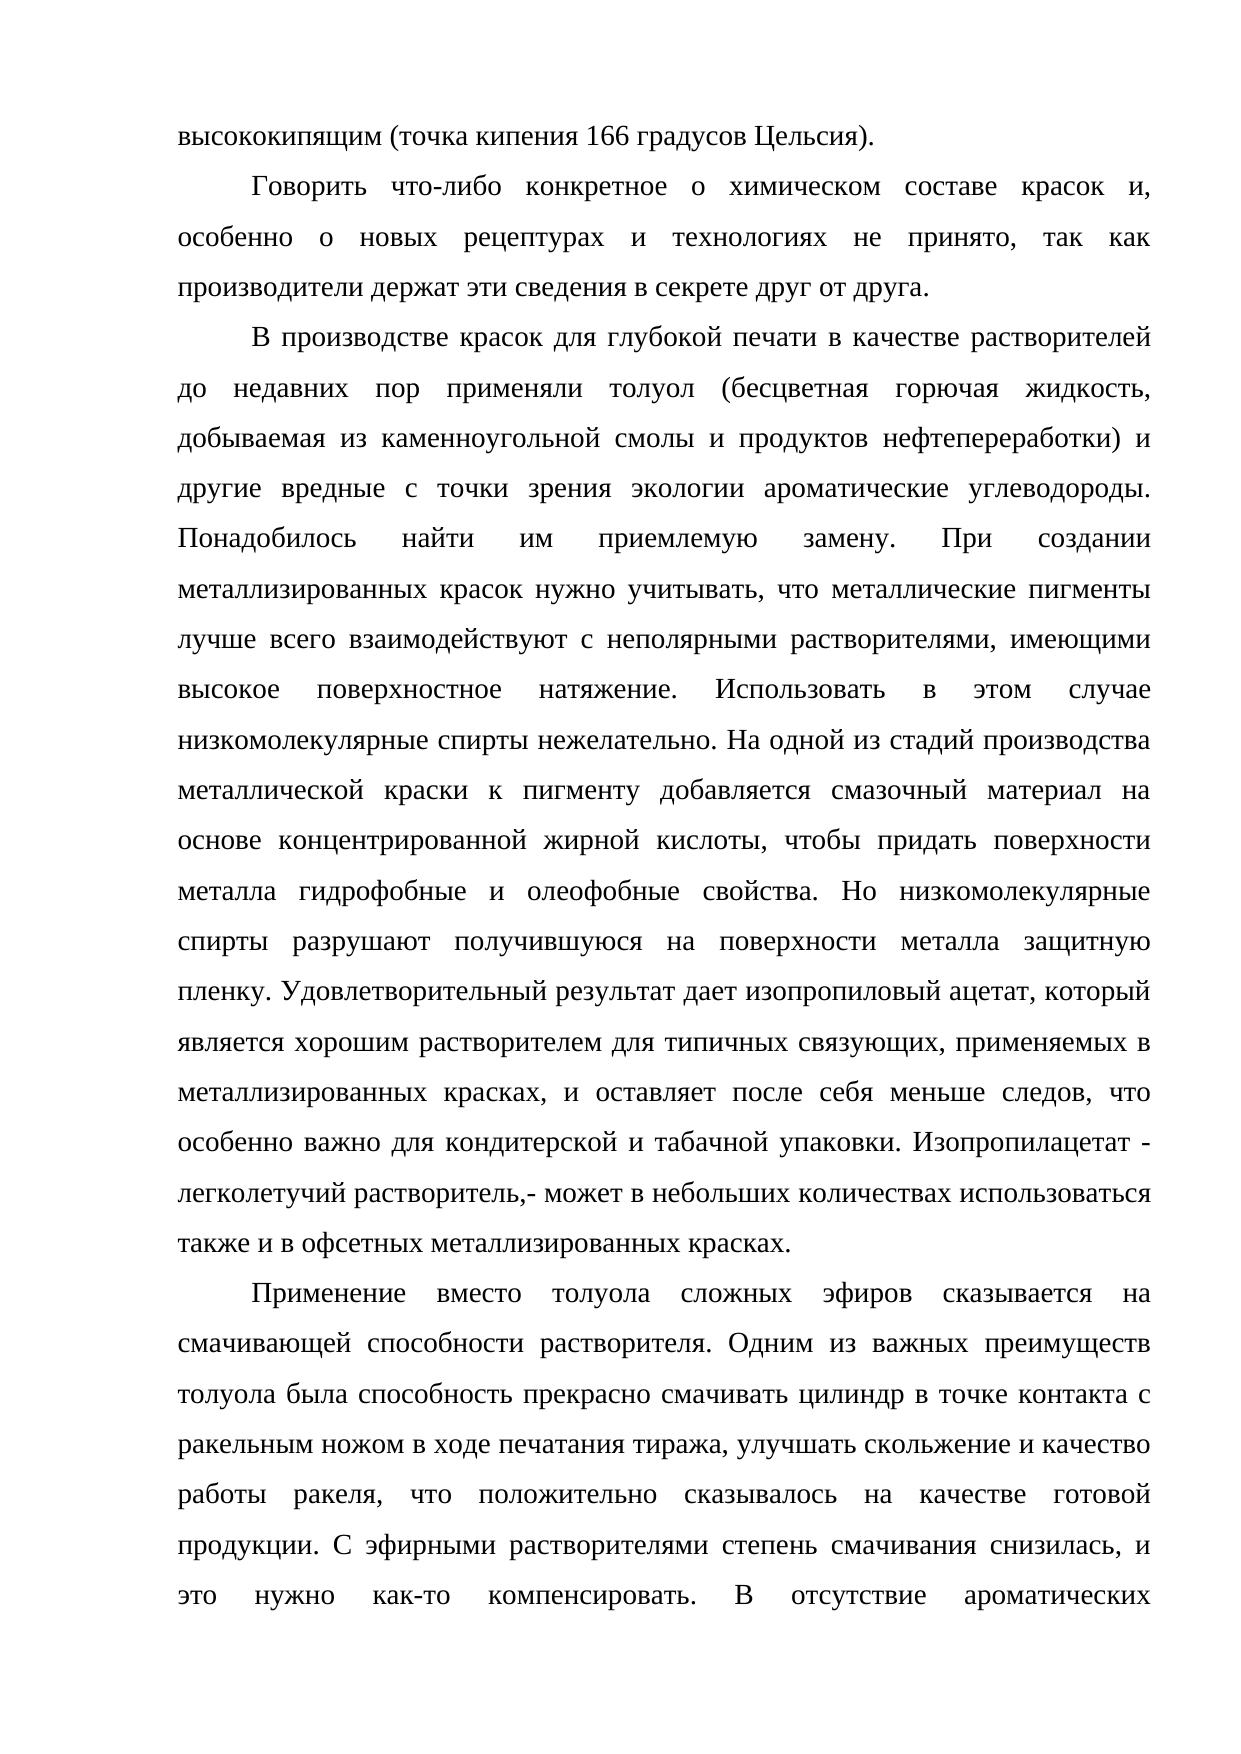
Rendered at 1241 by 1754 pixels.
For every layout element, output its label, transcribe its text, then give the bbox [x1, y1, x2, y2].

text В производстве красок для глубокой печати в качестве растворителей до недавних пор применяли толуол (бесцветная горючая жидкость, добываемая из каменноугольной смолы и продуктов нефтепереработки) и другие вредные с точки зрения экологии ароматические углеводороды. Понадобилось найти им приемлемую замену. При создании металлизированных красок нужно учитывать, что металлические пигменты лучше всего взаимодействуют с неполярными растворителями, имеющими высокое поверхностное натяжение. Использовать в этом случае низкомолекулярные спирты нежелательно. На одной из стадий производства металлической краски к пигменту добавляется смазочный материал на основе концентрированной жирной кислоты, чтобы придать поверхности металла гидрофобные и олеофобные свойства. Но низкомолекулярные спирты разрушают получившуюся на поверхности металла защитную пленку. Удовлетворительный результат дает изопропиловый ацетат, который является хорошим растворителем для типичных связующих, применяемых в металлизированных красках, и оставляет после себя меньше следов, что особенно важно для кондитерской и табачной упаковки. Изопропилацетат - легколетучий растворитель,- может в небольших количествах использоваться также и в офсетных металлизированных красках. [177, 319, 1152, 1258]
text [177, 118, 1152, 152]
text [177, 1275, 1152, 1611]
text Говорить что-либо конкретное о химическом составе красок и, особенно о новых рецептурах и технологиях не принято, так как производители держат эти сведения в секрете друг от друга. [177, 168, 1152, 303]
